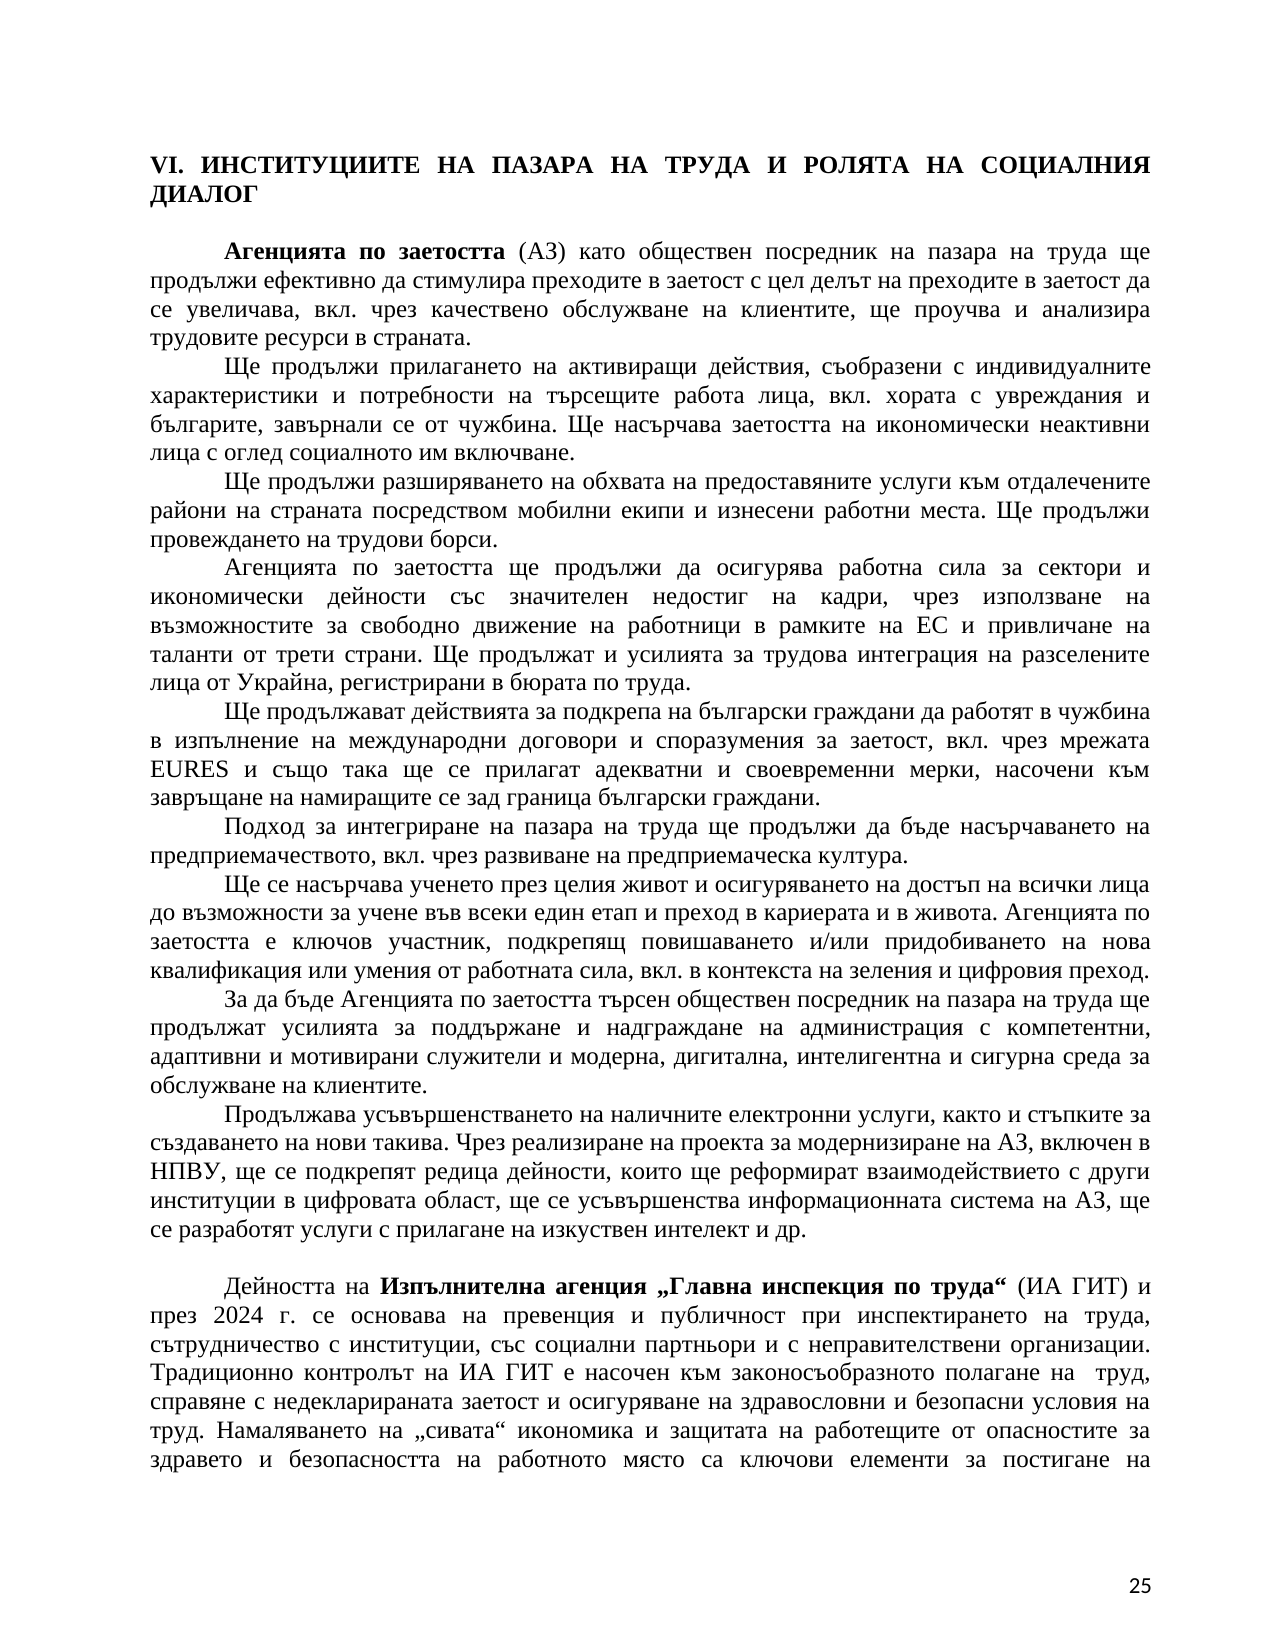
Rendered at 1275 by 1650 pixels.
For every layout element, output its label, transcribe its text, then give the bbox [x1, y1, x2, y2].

text Агенцията по заетостта (АЗ) като обществен посредник на пазара на труда ще продължи ефективно да стимулира преходите в заетост с цел делът на преходите в заетост да се увеличава, вкл. чрез качествено обслужване на клиентите, ще проучва и анализира трудовите ресурси в страната. [150, 236, 1152, 351]
text Ще продължи прилагането на активиращи действия, съобразени с индивидуалните характеристики и потребности на търсещите работа лица, вкл. хората с увреждания и българите, завърнали се от чужбина. Ще насърчава заетостта на икономически неактивни лица с оглед социалното им включване. [150, 351, 1152, 466]
text Продължава усъвършенстването на наличните електронни услуги, както и стъпките за създаването на нови такива. Чрез реализиране на проекта за модернизиране на АЗ, включен в НПВУ, ще се подкрепят редица дейности, които ще реформират взаимодействието с други институции в цифровата област, ще се усъвършенства информационната система на АЗ, ще се разработят услуги с прилагане на изкуствен интелект и др. [150, 1099, 1152, 1242]
text Ще продължават действията за подкрепа на български граждани да работят в чужбина в изпълнение на международни договори и споразумения за заетост, вкл. чрез мрежата EURES и също така ще се прилагат адекватни и своевременни мерки, насочени към завръщане на намиращите се зад граница български граждани. [150, 696, 1152, 811]
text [150, 1271, 1152, 1472]
text Ще продължи разширяването на обхвата на предоставяните услуги към отдалечените райони на страната посредством мобилни екипи и изнесени работни места. Ще продължи провеждането на трудови борси. [150, 466, 1152, 552]
text Ще се насърчава ученето през целия живот и осигуряването на достъп на всички лица до възможности за учене във всеки един етап и преход в кариерата и в живота. Агенцията по заетостта е ключов участник, подкрепящ повишаването и/или придобиването на нова квалификация или умения от работната сила, вкл. в контекста на зеления и цифровия преход. [150, 869, 1152, 984]
text VI. ИНСТИТУЦИИТЕ НА ПАЗАРА НА ТРУДА И РОЛЯТА НА СОЦИАЛНИЯ ДИАЛОГ [150, 150, 1152, 207]
text Агенцията по заетостта ще продължи да осигурява работна сила за сектори и икономически дейности със значителен недостиг на кадри, чрез използване на възможностите за свободно движение на работници в рамките на ЕС и привличане на таланти от трети страни. Ще продължат и усилията за трудова интеграция на разселените лица от Украйна, регистрирани в бюрата по труда. [150, 552, 1152, 696]
text Подход за интегриране на пазара на труда ще продължи да бъде насърчаването на предприемачеството, вкл. чрез развиване на предприемаческа култура. [150, 811, 1152, 869]
text За да бъде Агенцията по заетостта търсен обществен посредник на пазара на труда ще продължат усилията за поддържане и надграждане на администрация с компетентни, адаптивни и мотивирани служители и модерна, дигитална, интелигентна и сигурна среда за обслужване на клиентите. [150, 984, 1152, 1099]
